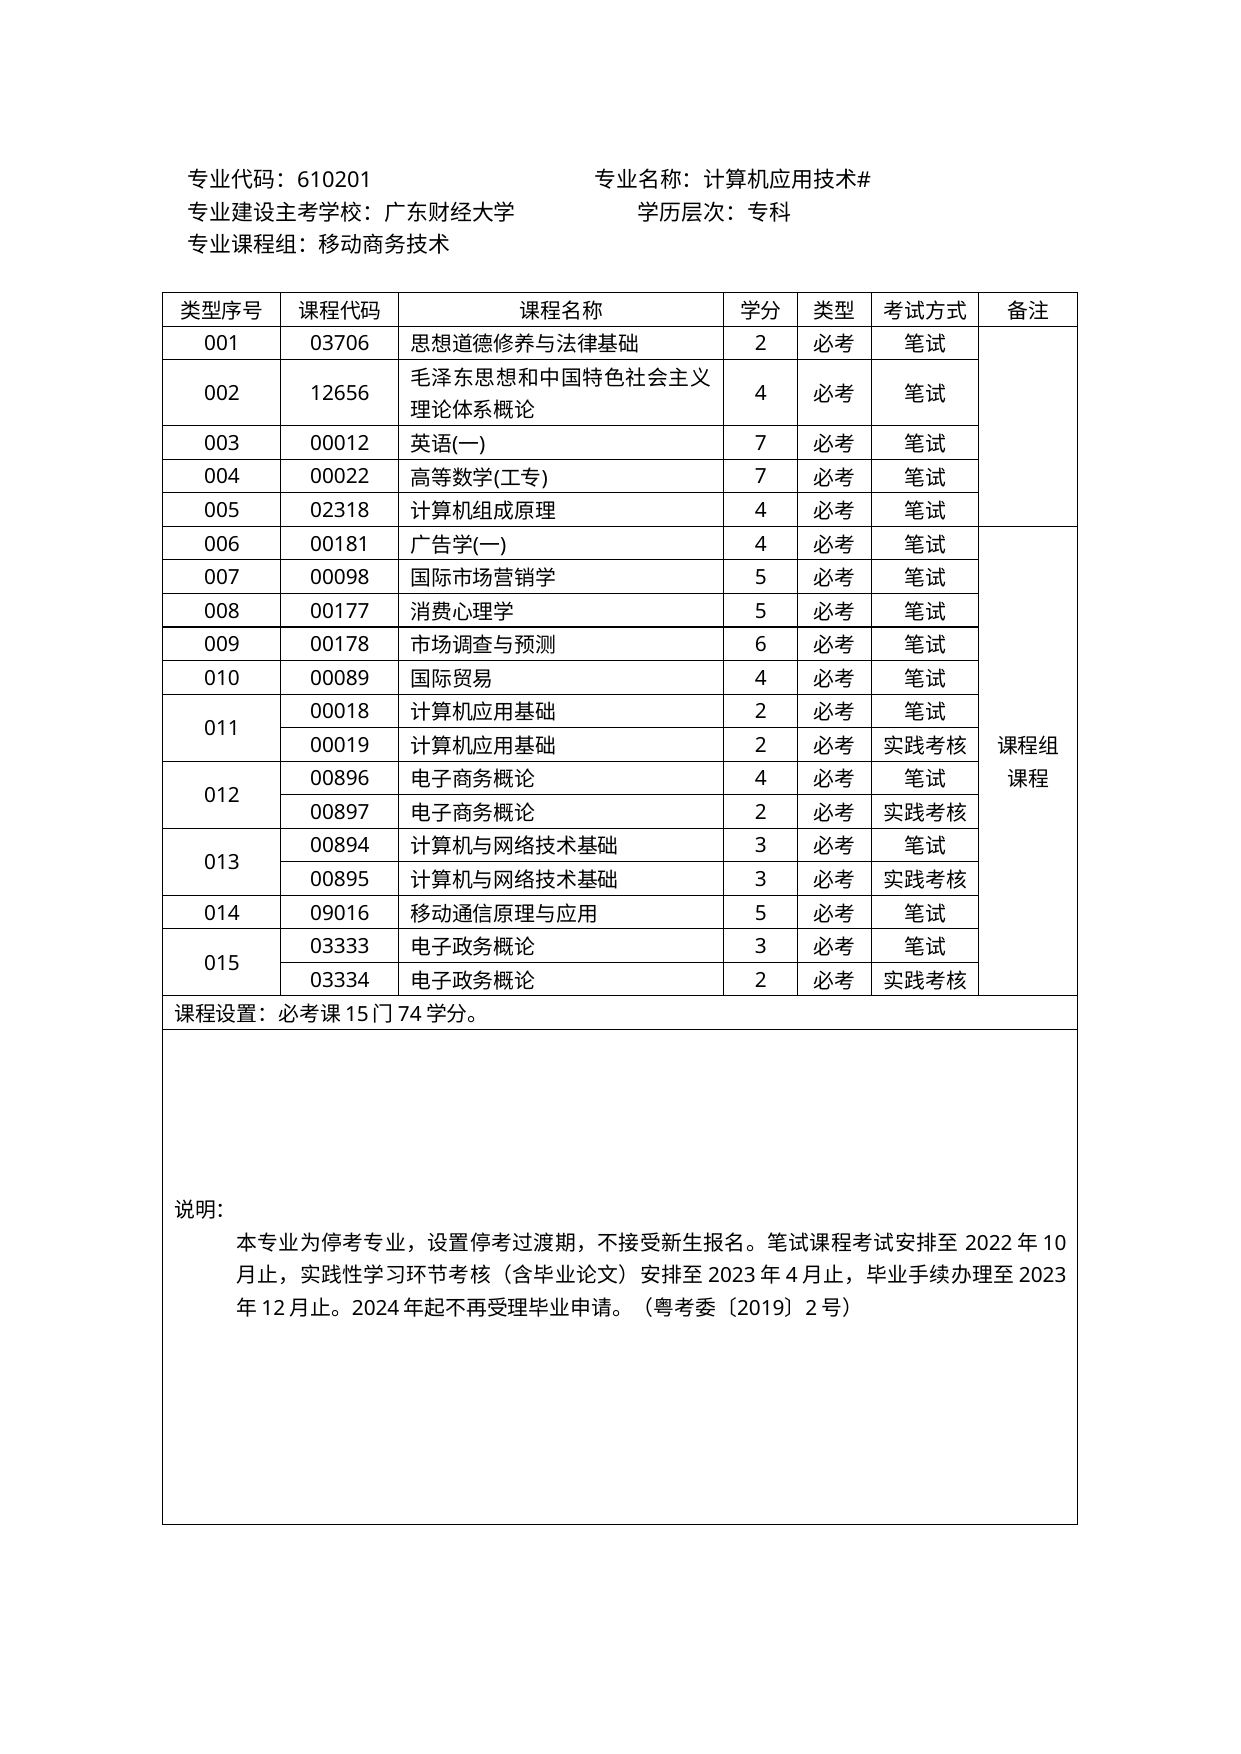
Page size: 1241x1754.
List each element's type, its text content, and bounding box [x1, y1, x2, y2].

table_cell 笔试 [872, 493, 978, 526]
text 专业代码：610201 专业名称：计算机应用技术# [187, 162, 1053, 194]
table_cell 计算机应用基础 [399, 695, 723, 727]
table_cell 必考 [798, 493, 871, 526]
table_cell 02318 [281, 493, 398, 526]
table_cell 计算机与网络技术基础 [399, 829, 723, 861]
table_cell 必考 [798, 628, 871, 660]
table_cell 2 [724, 795, 797, 828]
table_cell 必考 [798, 862, 871, 895]
table_header 课程代码 [281, 293, 398, 326]
text 专业课程组：移动商务技术 [187, 227, 1053, 259]
table_cell 00181 [281, 527, 398, 559]
table_cell 4 [724, 527, 797, 559]
table_cell 013 [163, 829, 280, 895]
table_cell 必考 [798, 560, 871, 593]
table_cell 00022 [281, 460, 398, 492]
table_cell 思想道德修养与法律基础 [399, 327, 723, 359]
table_cell 008 [163, 594, 280, 626]
table_cell 必考 [798, 829, 871, 861]
table_cell 计算机应用基础 [399, 728, 723, 761]
table_cell 001 [163, 327, 280, 359]
table_cell 计算机组成原理 [399, 493, 723, 526]
table_cell 00177 [281, 594, 398, 626]
text 专业建设主考学校：广东财经大学 学历层次：专科 [187, 194, 1053, 227]
table_header 备注 [979, 293, 1077, 326]
table_cell 004 [163, 460, 280, 492]
table_cell 笔试 [872, 829, 978, 861]
table_cell [979, 327, 1077, 526]
table_cell 00895 [281, 862, 398, 895]
table_cell 实践考核 [872, 728, 978, 761]
table_cell 笔试 [872, 560, 978, 593]
table_cell 必考 [798, 695, 871, 727]
table_cell 015 [163, 929, 280, 995]
table_cell 笔试 [872, 896, 978, 928]
table_cell 毛泽东思想和中国特色社会主义理论体系概论 [399, 360, 723, 425]
table_cell 3 [724, 829, 797, 861]
table_cell 2 [724, 695, 797, 727]
table_cell 笔试 [872, 594, 978, 626]
table_cell 国际贸易 [399, 661, 723, 693]
table_cell 消费心理学 [399, 594, 723, 626]
table_cell 电子政务概论 [399, 929, 723, 962]
table_cell 必考 [798, 594, 871, 626]
table_cell 必考 [798, 896, 871, 928]
table_header 学分 [724, 293, 797, 326]
table_cell 必考 [798, 728, 871, 761]
table_header 类型序号 [163, 293, 280, 326]
table_cell 实践考核 [872, 963, 978, 995]
table_cell 6 [724, 628, 797, 660]
table_cell 00012 [281, 426, 398, 459]
table_cell 03333 [281, 929, 398, 962]
table_cell 00019 [281, 728, 398, 761]
table_header 课程名称 [399, 293, 723, 326]
table_cell 4 [724, 493, 797, 526]
table_cell 002 [163, 360, 280, 425]
table_cell 笔试 [872, 327, 978, 359]
table_cell 005 [163, 493, 280, 526]
table_cell 说明： 本专业为停考专业，设置停考过渡期，不接受新生报名。笔试课程考试安排至2022年10月止，实践性学习环节考核（含毕业论文）安排至2023年4月止，毕业手续办理至2023年12月止。2024年起不再受理毕业申请。（粤考委〔2019〕2号） [163, 1030, 1077, 1524]
table_cell 笔试 [872, 762, 978, 794]
table_cell 必考 [798, 327, 871, 359]
table_cell 笔试 [872, 929, 978, 962]
table_cell 必考 [798, 795, 871, 828]
table_cell 国际市场营销学 [399, 560, 723, 593]
table_cell 广告学(一) [399, 527, 723, 559]
table_cell 课程设置：必考课15门74学分。 [163, 996, 1077, 1029]
table_header 考试方式 [872, 293, 978, 326]
table_cell 计算机与网络技术基础 [399, 862, 723, 895]
table_cell 必考 [798, 527, 871, 559]
table_cell 00896 [281, 762, 398, 794]
table_cell 市场调查与预测 [399, 628, 723, 660]
table_cell 00018 [281, 695, 398, 727]
table_cell 必考 [798, 762, 871, 794]
table_cell 03706 [281, 327, 398, 359]
table_cell 00897 [281, 795, 398, 828]
table_cell 笔试 [872, 460, 978, 492]
table_cell 必考 [798, 460, 871, 492]
table_cell 003 [163, 426, 280, 459]
table_cell 5 [724, 594, 797, 626]
table_cell 必考 [798, 426, 871, 459]
table_cell 必考 [798, 661, 871, 693]
table_cell 实践考核 [872, 795, 978, 828]
table_cell 3 [724, 862, 797, 895]
table_cell 00089 [281, 661, 398, 693]
table_cell 006 [163, 527, 280, 559]
table_cell 4 [724, 762, 797, 794]
table_cell 12656 [281, 360, 398, 425]
table_cell 必考 [798, 963, 871, 995]
table_cell 课程组课程 [979, 527, 1077, 995]
table_cell 电子商务概论 [399, 795, 723, 828]
table_cell 7 [724, 460, 797, 492]
table_cell 3 [724, 929, 797, 962]
table_cell 实践考核 [872, 862, 978, 895]
table_cell 笔试 [872, 628, 978, 660]
table_cell 007 [163, 560, 280, 593]
table_cell 移动通信原理与应用 [399, 896, 723, 928]
table_cell 011 [163, 695, 280, 761]
table_cell 电子商务概论 [399, 762, 723, 794]
table_cell 5 [724, 896, 797, 928]
table_cell 必考 [798, 360, 871, 425]
table_cell 笔试 [872, 527, 978, 559]
table_cell 2 [724, 728, 797, 761]
table_cell 03334 [281, 963, 398, 995]
table_cell 笔试 [872, 695, 978, 727]
table_cell 00178 [281, 628, 398, 660]
table_cell 00894 [281, 829, 398, 861]
table_header 类型 [798, 293, 871, 326]
table_cell 英语(一) [399, 426, 723, 459]
table_cell 009 [163, 628, 280, 660]
table_cell 7 [724, 426, 797, 459]
table_cell 014 [163, 896, 280, 928]
table_cell 4 [724, 661, 797, 693]
table_cell 012 [163, 762, 280, 828]
table_cell 5 [724, 560, 797, 593]
table_cell 2 [724, 327, 797, 359]
table_cell 高等数学(工专) [399, 460, 723, 492]
table_cell 笔试 [872, 661, 978, 693]
table_cell 笔试 [872, 360, 978, 425]
table_cell 4 [724, 360, 797, 425]
table_cell 笔试 [872, 426, 978, 459]
table_cell 09016 [281, 896, 398, 928]
table_cell 010 [163, 661, 280, 693]
table_cell 必考 [798, 929, 871, 962]
table_cell 2 [724, 963, 797, 995]
table_cell 00098 [281, 560, 398, 593]
table_cell 电子政务概论 [399, 963, 723, 995]
